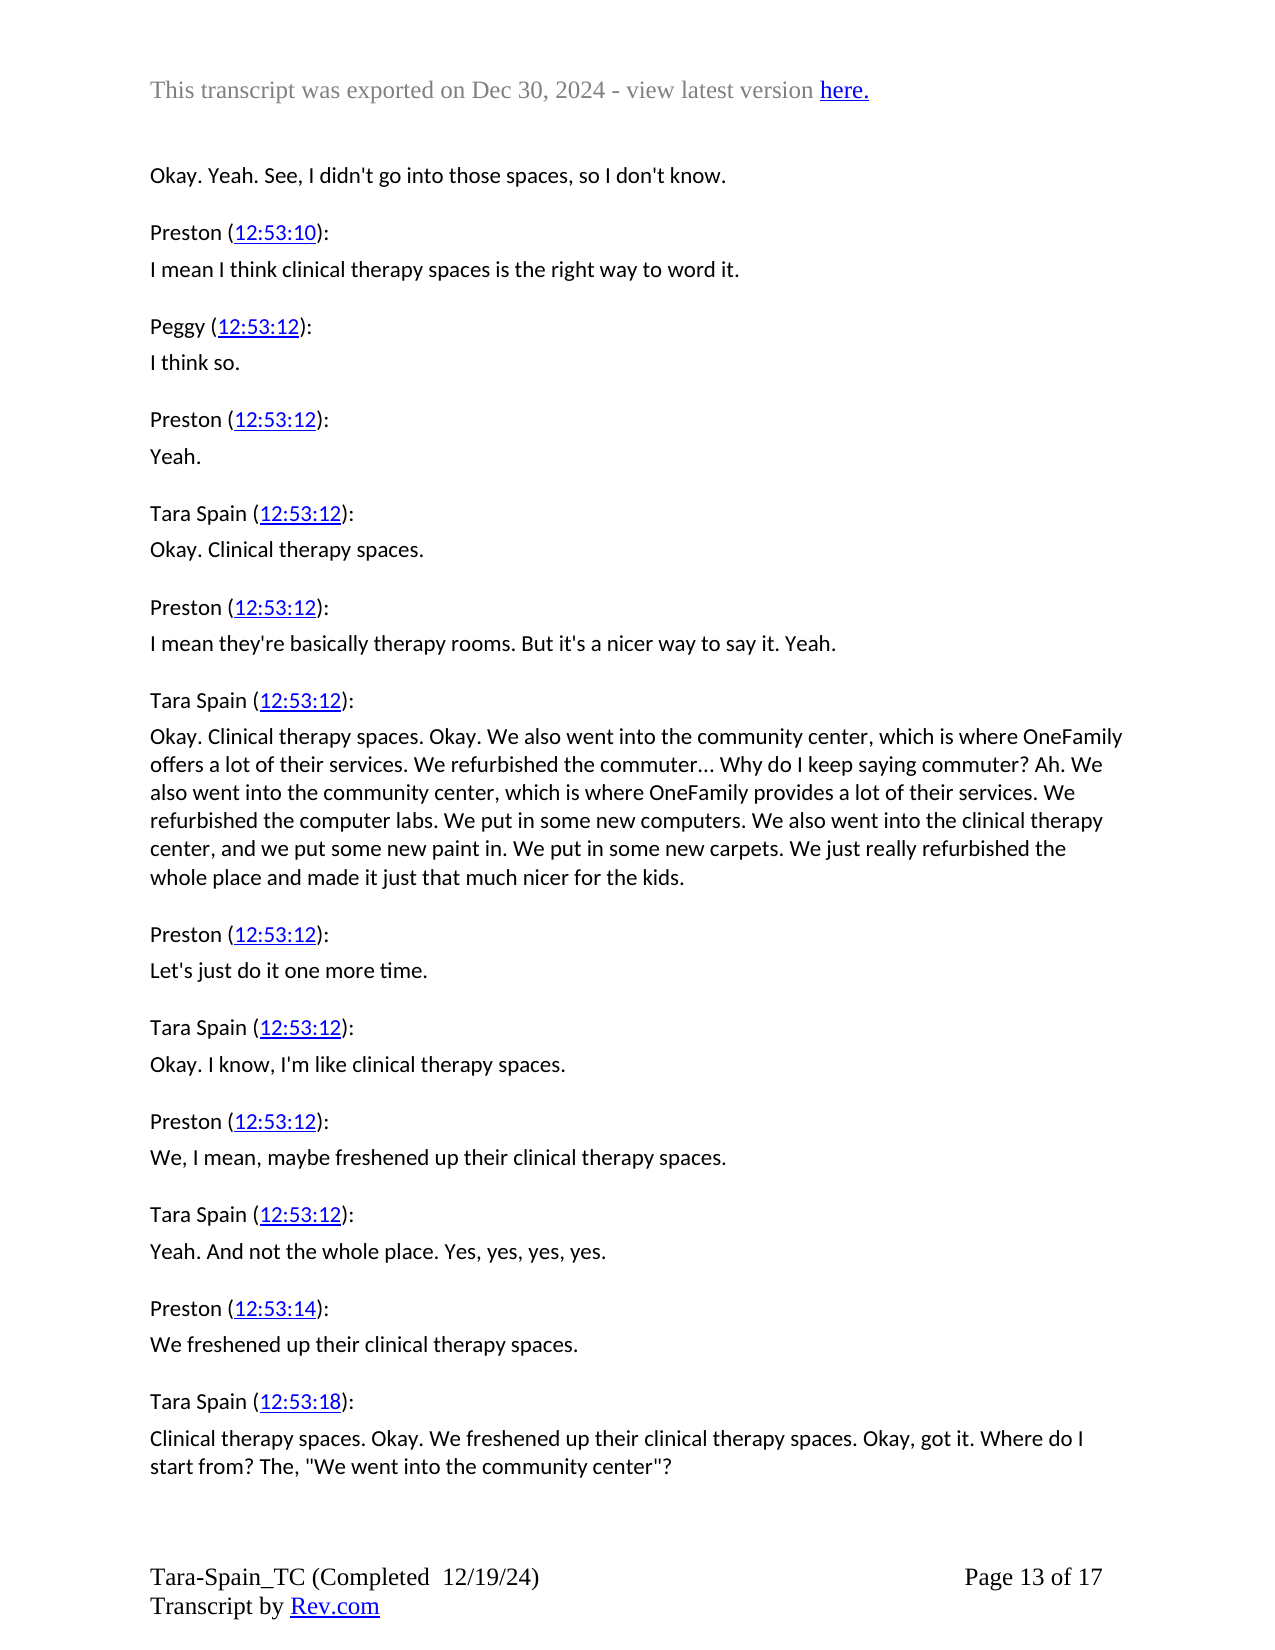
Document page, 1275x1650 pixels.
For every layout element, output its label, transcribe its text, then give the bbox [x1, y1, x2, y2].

text Tara Spain (12:53:12): [150, 1200, 1125, 1228]
text Preston (12:53:12): [150, 920, 1125, 948]
text Preston (12:53:14): [150, 1294, 1125, 1322]
text Tara Spain (12:53:12): [150, 1013, 1125, 1041]
text Okay. I know, I'm like clinical therapy spaces. [150, 1050, 1125, 1078]
text Let's just do it one more time. [150, 956, 1125, 984]
text Peggy (12:53:12): [150, 312, 1125, 340]
text I mean I think clinical therapy spaces is the right way to word it. [150, 255, 1125, 283]
text Tara Spain (12:53:18): [150, 1387, 1125, 1416]
text I mean they're basically therapy rooms. But it's a nicer way to say it. Yeah. [150, 629, 1125, 657]
text Yeah. [150, 442, 1125, 470]
text We, I mean, maybe freshened up their clinical therapy spaces. [150, 1143, 1125, 1171]
text We freshened up their clinical therapy spaces. [150, 1330, 1125, 1358]
text Preston (12:53:12): [150, 593, 1125, 621]
text Tara Spain (12:53:12): [150, 686, 1125, 714]
text Okay. Yeah. See, I didn't go into those spaces, so I don't know. [150, 161, 1125, 189]
text Tara Spain (12:53:12): [150, 499, 1125, 527]
text Preston (12:53:10): [150, 218, 1125, 246]
text I think so. [150, 348, 1125, 376]
text Okay. Clinical therapy spaces. [150, 535, 1125, 563]
text Clinical therapy spaces. Okay. We freshened up their clinical therapy spaces. Okay, got it. Where do I start from? The, "We went into the community center"? [150, 1424, 1125, 1480]
text Okay. Clinical therapy spaces. Okay. We also went into the community center, which is where OneFamily offers a lot of their services. We refurbished the commuter... Why do I keep saying commuter? Ah. We also went into the community center, which is where OneFamily provides a lot of their services. We refurbished the computer labs. We put in some new computers. We also went into the clinical therapy center, and we put some new paint in. We put in some new carpets. We just really refurbished the whole place and made it just that much nicer for the kids. [150, 722, 1125, 891]
text Preston (12:53:12): [150, 406, 1125, 433]
text Preston (12:53:12): [150, 1107, 1125, 1135]
text Yeah. And not the whole place. Yes, yes, yes, yes. [150, 1237, 1125, 1265]
